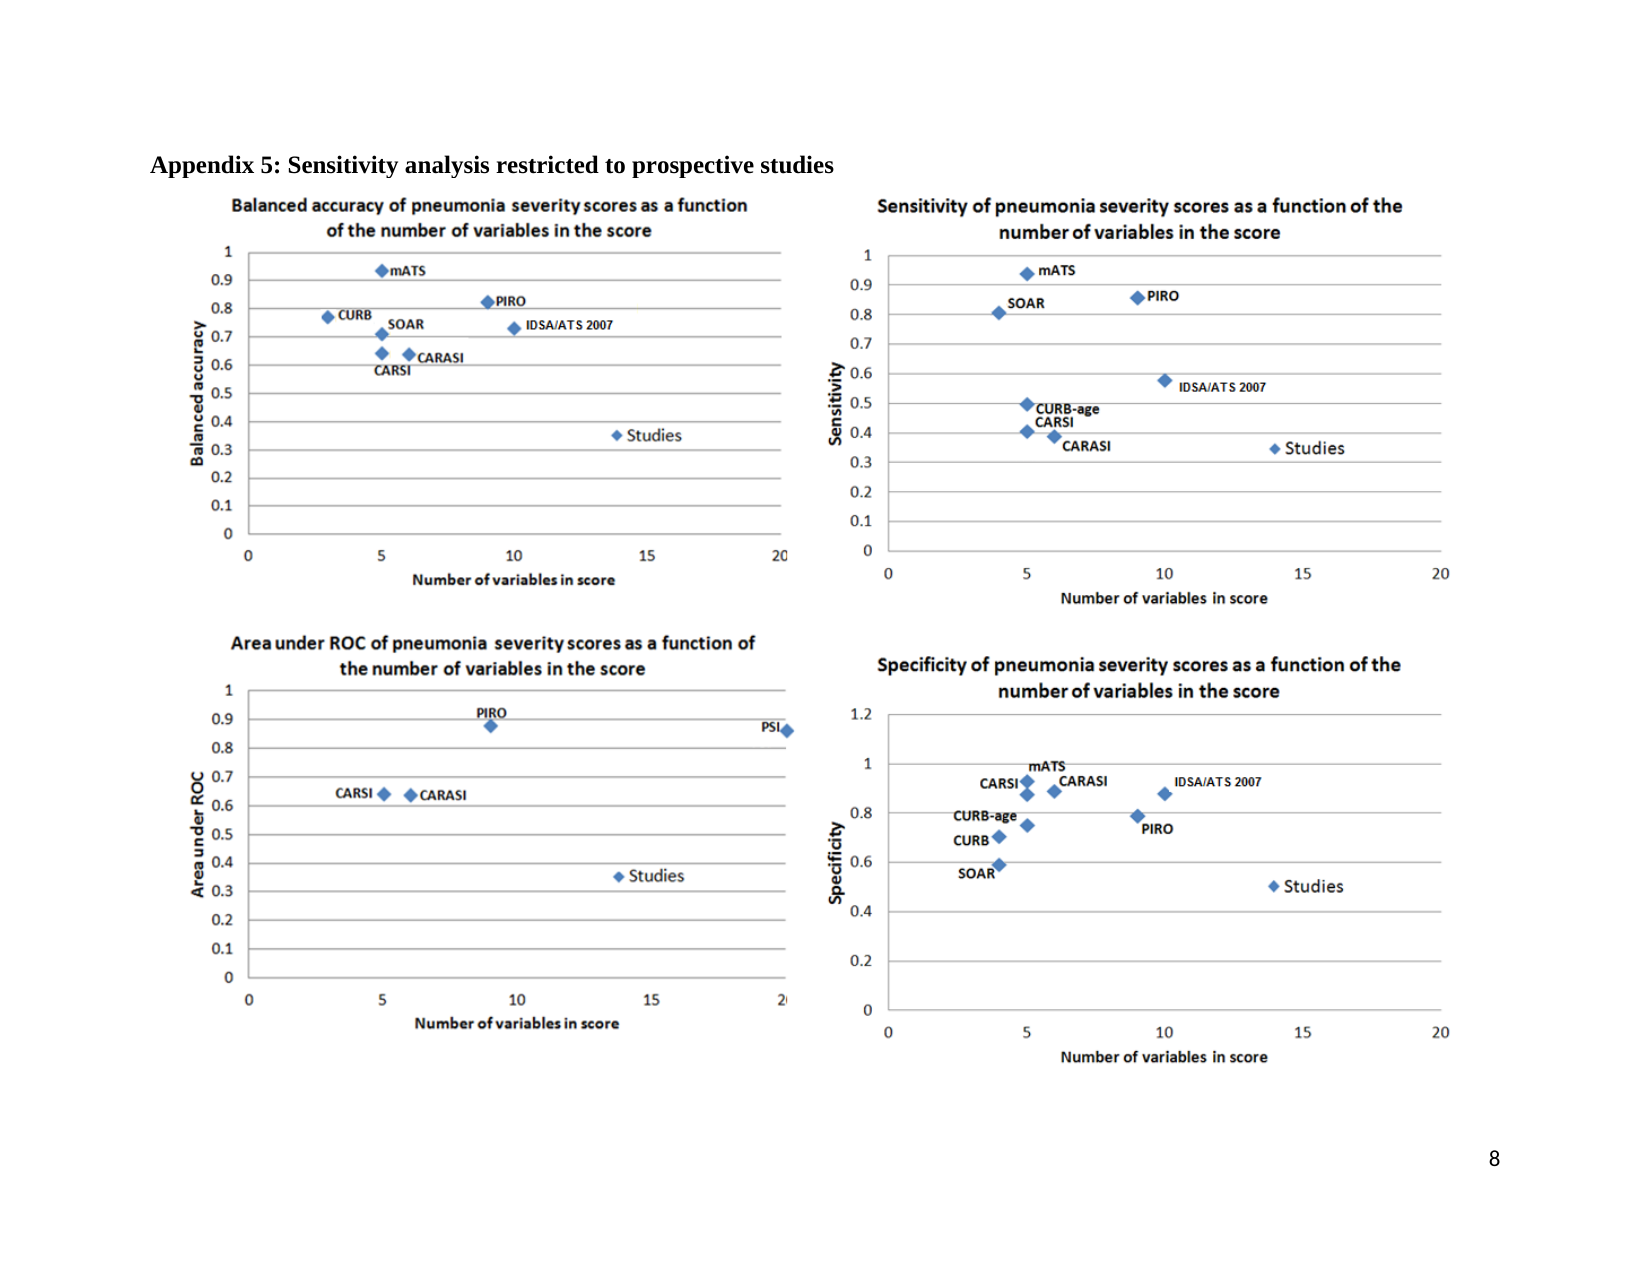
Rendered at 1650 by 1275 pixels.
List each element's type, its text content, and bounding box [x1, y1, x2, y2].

text Appendix 5: Sensitivity analysis restricted to prospective studies [150, 150, 1500, 179]
picture [150, 178, 1499, 1103]
